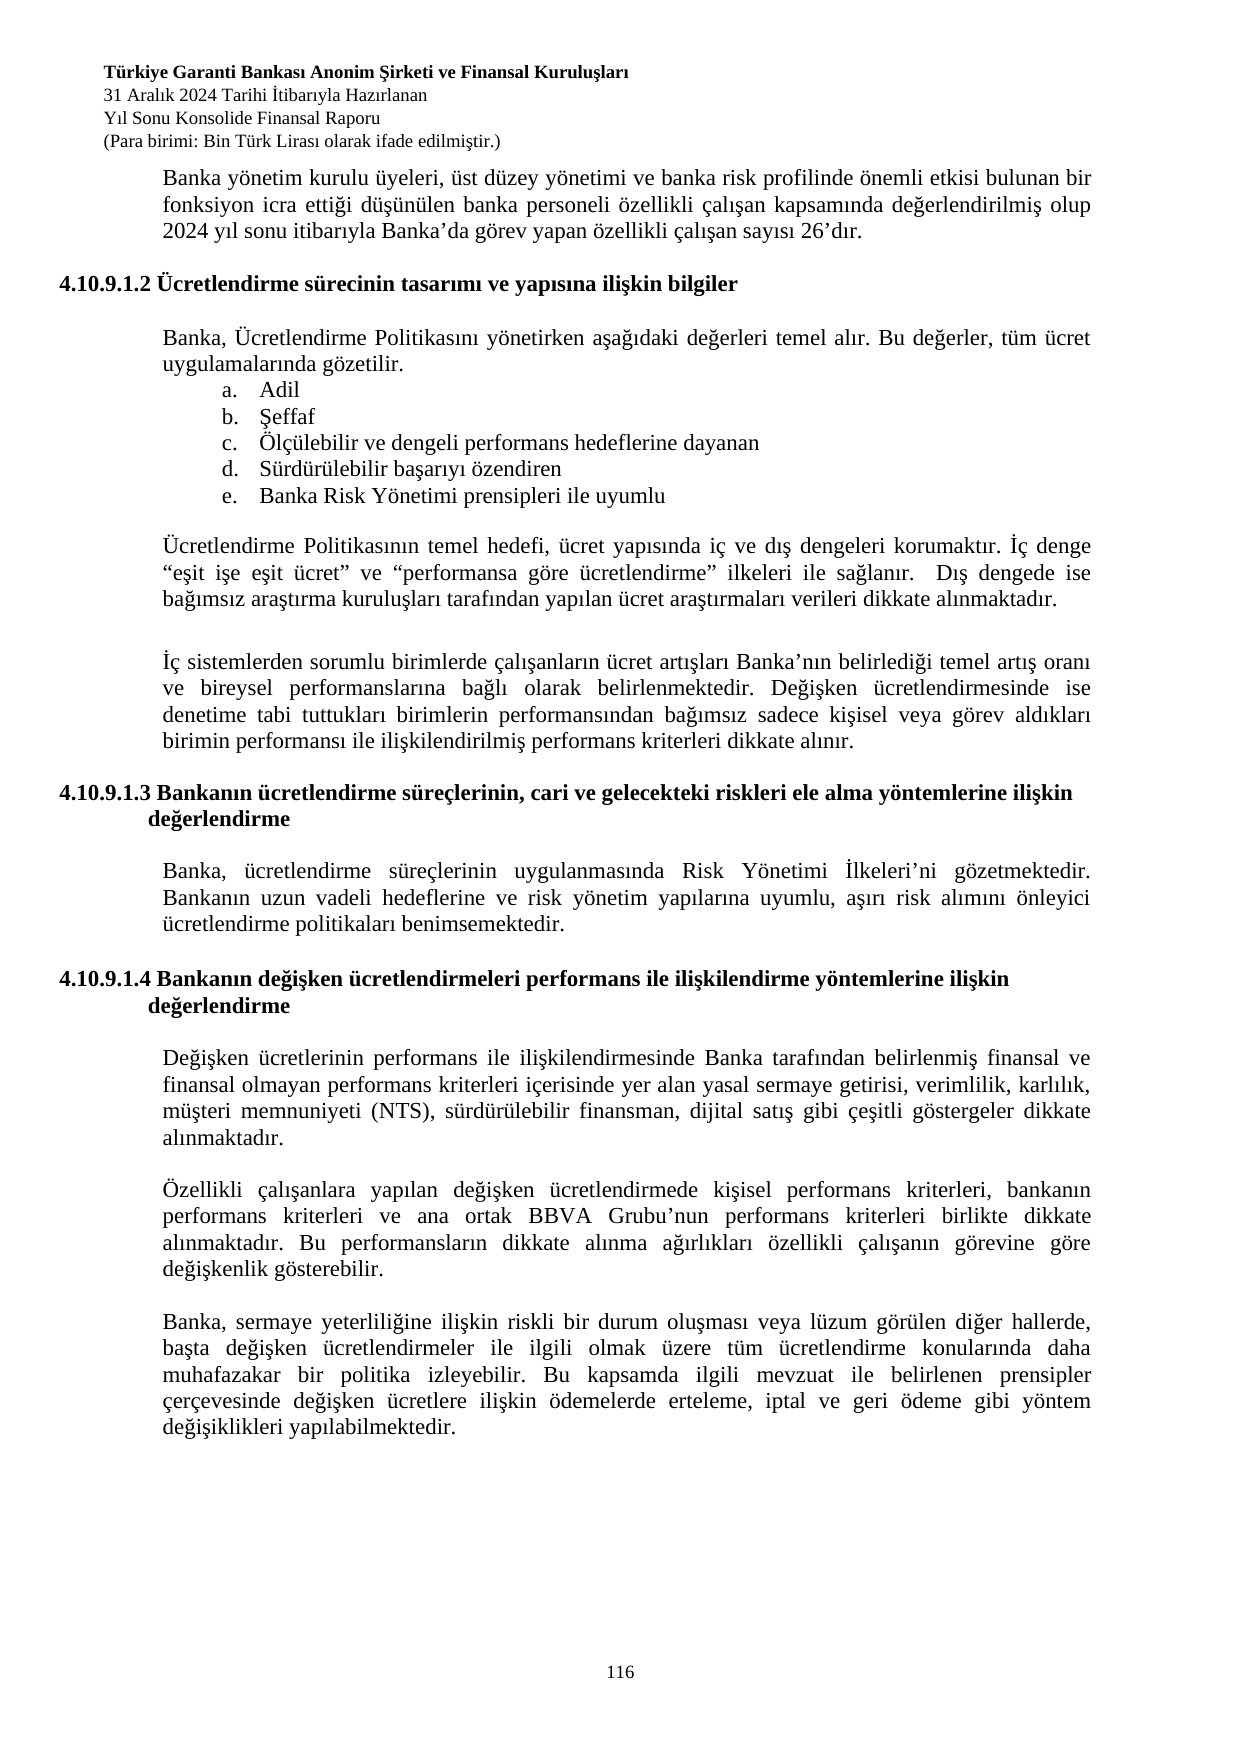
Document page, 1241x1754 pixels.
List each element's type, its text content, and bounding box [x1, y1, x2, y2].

list Adil [222, 376, 1092, 403]
list Ölçülebilir ve dengeli performans hedeflerine dayanan [222, 429, 1092, 456]
text 4.10.9.1.4 Bankanın değişken ücretlendirmeleri performans ile ilişkilendirme yöntemlerine ilişkin değerlendirme [59, 965, 1092, 1018]
text Banka, sermaye yeterliliğine ilişkin riskli bir durum oluşması veya lüzum görülen diğer hallerde, başta değişken ücretlendirmeler ile ilgili olmak üzere tüm ücretlendirme konularında daha muhafazakar bir politika izleyebilir. Bu kapsamda ilgili mevzuat ile belirlenen prensipler çerçevesinde değişken ücretlere ilişkin ödemelerde erteleme, iptal ve geri ödeme gibi yöntem değişiklikleri yapılabilmektedir. [162, 1308, 1092, 1440]
text Değişken ücretlerinin performans ile ilişkilendirmesinde Banka tarafından belirlenmiş finansal ve finansal olmayan performans kriterleri içerisinde yer alan yasal sermaye getirisi, verimlilik, karlılık, müşteri memnuniyeti (NTS), sürdürülebilir finansman, dijital satış gibi çeşitli göstergeler dikkate alınmaktadır. [162, 1044, 1092, 1150]
text Banka, ücretlendirme süreçlerinin uygulanmasında Risk Yönetimi İlkeleri’ni gözetmektedir. Bankanın uzun vadeli hedeflerine ve risk yönetim yapılarına uyumlu, aşırı risk alımını önleyici ücretlendirme politikaları benimsemektedir. [162, 858, 1092, 937]
text Banka, Ücretlendirme Politikasını yönetirken aşağıdaki değerleri temel alır. Bu değerler, tüm ücret uygulamalarında gözetilir. [162, 324, 1092, 376]
text Ücretlendirme Politikasının temel hedefi, ücret yapısında iç ve dış dengeleri korumaktır. İç denge “eşit işe eşit ücret” ve “performansa göre ücretlendirme” ilkeleri ile sağlanır. Dış dengede ise bağımsız araştırma kuruluşları tarafından yapılan ücret araştırmaları verileri dikkate alınmaktadır. [162, 532, 1092, 612]
list Banka Risk Yönetimi prensipleri ile uyumlu [222, 482, 1092, 508]
list Sürdürülebilir başarıyı özendiren [222, 456, 1092, 482]
list Şeffaf [222, 403, 1092, 429]
text 4.10.9.1.2 Ücretlendirme sürecinin tasarımı ve yapısına ilişkin bilgiler [59, 270, 1092, 296]
text 4.10.9.1.3 Bankanın ücretlendirme süreçlerinin, cari ve gelecekteki riskleri ele alma yöntemlerine ilişkin değerlendirme [59, 778, 1092, 831]
text Özellikli çalışanlara yapılan değişken ücretlendirmede kişisel performans kriterleri, bankanın performans kriterleri ve ana ortak BBVA Grubu’nun performans kriterleri birlikte dikkate alınmaktadır. Bu performansların dikkate alınma ağırlıkları özellikli çalışanın görevine göre değişkenlik gösterebilir. [162, 1176, 1092, 1282]
text İç sistemlerden sorumlu birimlerde çalışanların ücret artışları Banka’nın belirlediği temel artış oranı ve bireysel performanslarına bağlı olarak belirlenmektedir. Değişken ücretlendirmesinde ise denetime tabi tuttukları birimlerin performansından bağımsız sadece kişisel veya görev aldıkları birimin performansı ile ilişkilendirilmiş performans kriterleri dikkate alınır. [162, 648, 1092, 753]
text Banka yönetim kurulu üyeleri, üst düzey yönetimi ve banka risk profilinde önemli etkisi bulunan bir fonksiyon icra ettiği düşünülen banka personeli özellikli çalışan kapsamında değerlendirilmiş olup 2024 yıl sonu itibarıyla Banka’da görev yapan özellikli çalışan sayısı 26’dır. [162, 164, 1092, 243]
